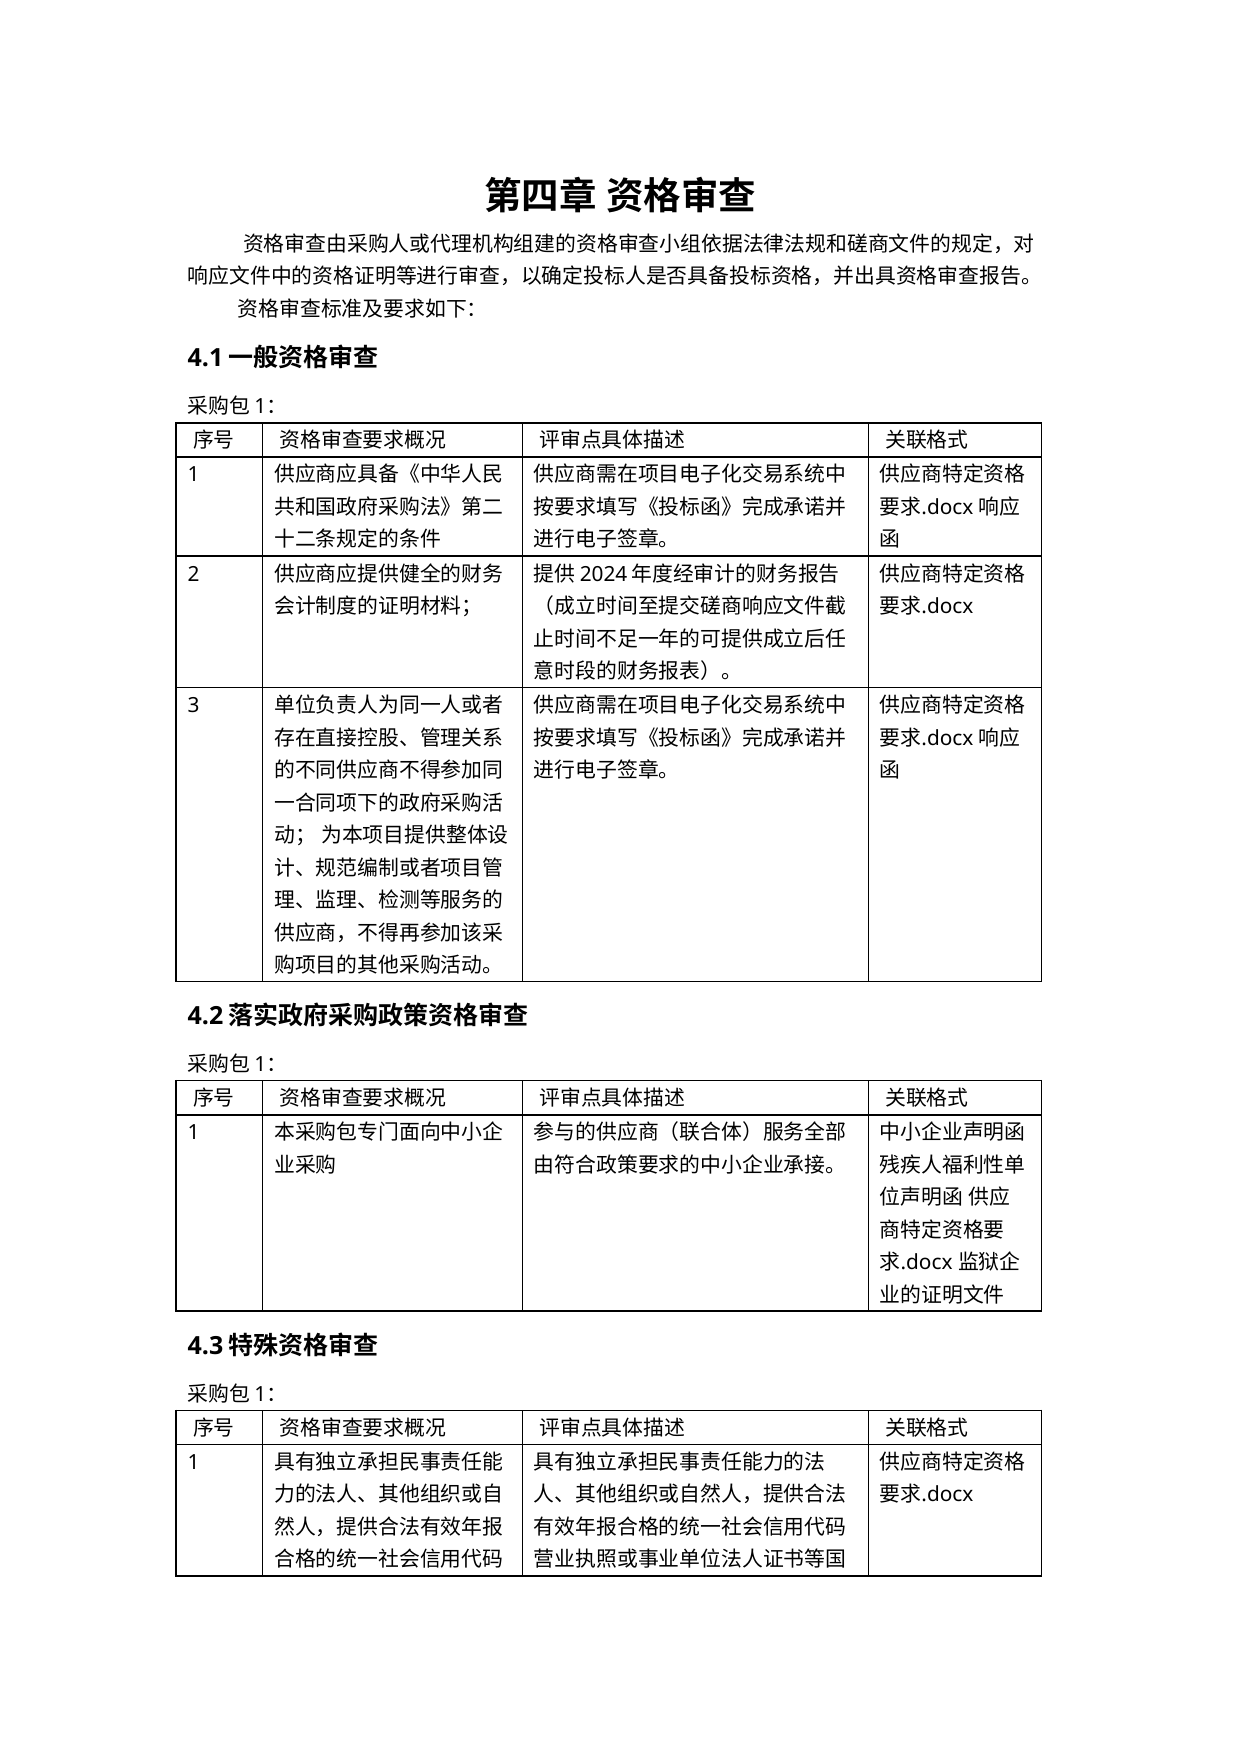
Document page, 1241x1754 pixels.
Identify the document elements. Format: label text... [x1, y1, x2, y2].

text 4.1一般资格审查 [187, 324, 1053, 389]
text 第四章 资格审查 [187, 162, 1053, 227]
table_cell 供应商特定资格要求.docx 响应函 [869, 688, 1041, 981]
table_header 关联格式 [869, 1081, 1041, 1114]
text 4.3特殊资格审查 [187, 1312, 1053, 1377]
table_cell 单位负责人为同一人或者存在直接控股、管理关系的不同供应商不得参加同一合同项下的政府采购活动； 为本项目提供整体设计、规范编制或者项目管理、监理、检测等服务的供应商，不得再参加该采购项目的其他采购活动。 [263, 688, 522, 981]
table_header 资格审查要求概况 [263, 1411, 522, 1443]
table_cell 本采购包专门面向中小企业采购 [263, 1116, 522, 1310]
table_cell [263, 1445, 522, 1575]
text 采购包1： [187, 1377, 1053, 1409]
table_header 评审点具体描述 [523, 1411, 868, 1443]
table_cell 供应商应提供健全的财务会计制度的证明材料； [263, 557, 522, 687]
table_cell 供应商应具备《中华人民共和国政府采购法》第二十二条规定的条件 [263, 458, 522, 555]
table_cell 供应商需在项目电子化交易系统中按要求填写《投标函》完成承诺并进行电子签章。 [523, 458, 868, 555]
table_header 资格审查要求概况 [263, 1081, 522, 1114]
text 4.2落实政府采购政策资格审查 [187, 982, 1053, 1047]
text 资格审查由采购人或代理机构组建的资格审查小组依据法律法规和磋商文件的规定，对响应文件中的资格证明等进行审查，以确定投标人是否具备投标资格，并出具资格审查报告。 [187, 227, 1053, 292]
text 采购包1： [187, 389, 1053, 422]
table_header 关联格式 [869, 424, 1041, 456]
text 采购包1： [187, 1047, 1053, 1080]
table_header 序号 [177, 424, 262, 456]
table_header 关联格式 [869, 1411, 1041, 1443]
text 资格审查标准及要求如下： [187, 292, 1053, 324]
table_header 评审点具体描述 [523, 1081, 868, 1114]
table_cell 1 [177, 1116, 262, 1310]
table_header 资格审查要求概况 [263, 424, 522, 456]
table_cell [523, 1445, 868, 1575]
table_cell 3 [177, 688, 262, 981]
table_cell 1 [177, 458, 262, 555]
table_cell 供应商需在项目电子化交易系统中按要求填写《投标函》完成承诺并进行电子签章。 [523, 688, 868, 981]
table_cell 供应商特定资格要求.docx 响应函 [869, 458, 1041, 555]
table_header 序号 [177, 1411, 262, 1443]
table_header 序号 [177, 1081, 262, 1114]
table_header 评审点具体描述 [523, 424, 868, 456]
table_cell 供应商特定资格要求.docx [869, 557, 1041, 687]
table_cell 中小企业声明函 残疾人福利性单位声明函 供应商特定资格要求.docx 监狱企业的证明文件 [869, 1116, 1041, 1310]
table_cell 提供2024年度经审计的财务报告（成立时间至提交磋商响应文件截止时间不足一年的可提供成立后任意时段的财务报表）。 [523, 557, 868, 687]
table_cell 2 [177, 557, 262, 687]
table_cell 1 [177, 1445, 262, 1575]
table_cell 参与的供应商（联合体）服务全部由符合政策要求的中小企业承接。 [523, 1116, 868, 1310]
table_cell 供应商特定资格要求.docx [869, 1445, 1041, 1575]
